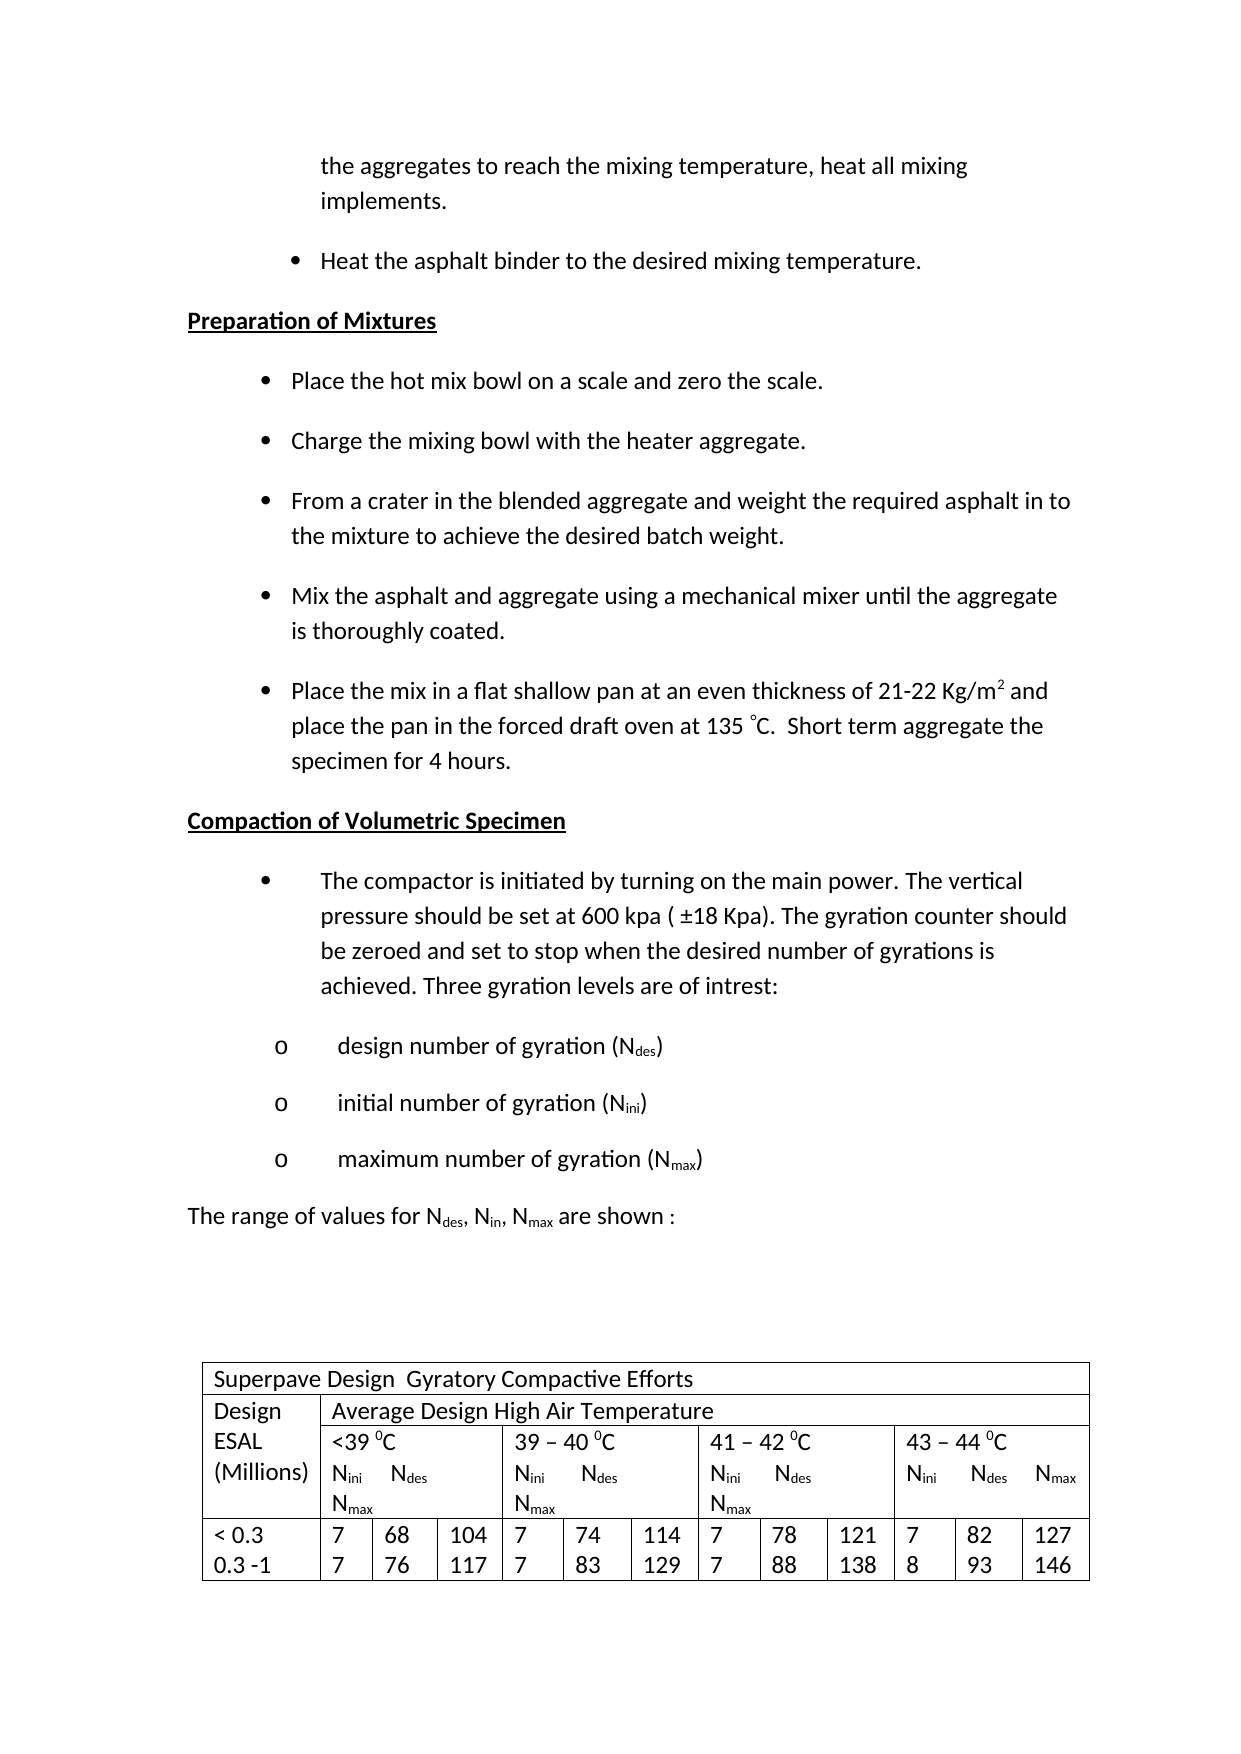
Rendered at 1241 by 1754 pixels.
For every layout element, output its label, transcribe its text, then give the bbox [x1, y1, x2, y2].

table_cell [564, 1519, 631, 1580]
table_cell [438, 1519, 502, 1580]
text The range of values for Ndes, Nin, Nmax are shown : [187, 1200, 1078, 1231]
table_cell 7 7 7 8 8 9 9 [321, 1519, 372, 1580]
table_cell <39 0C Nini Ndes Nmax [321, 1426, 502, 1518]
list maximum number of gyration (Nmax) [187, 1143, 1078, 1175]
list design number of gyration (Ndes) [187, 1030, 1078, 1062]
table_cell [203, 1519, 320, 1580]
text Heat the asphalt binder to the desired mixing temperature. [291, 245, 1078, 276]
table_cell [956, 1519, 1022, 1580]
table_cell 7 7 8 8 9 9 10 [503, 1519, 563, 1580]
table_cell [1023, 1519, 1089, 1580]
table_cell Average Design High Air Temperature [321, 1395, 1089, 1425]
text Mix the asphalt and aggregate using a mechanical mixer until the aggregate is thoroughly coated. [261, 580, 1078, 646]
list initial number of gyration (Nini) [187, 1087, 1078, 1118]
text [291, 150, 1078, 216]
table_cell 39 – 40 0C Nini Ndes Nmax [503, 1426, 698, 1518]
table_cell 43 – 44 0C Nini Ndes Nmax [895, 1426, 1089, 1518]
text Place the mix in a flat shallow pan at an even thickness of 21-22 Kg/m2 and place the pan in the forced draft oven at 135 C. Short term aggregate the specimen for 4 hours. [261, 675, 1078, 776]
text From a crater in the blended aggregate and weight the required asphalt in to the mixture to achieve the desired batch weight. [261, 485, 1078, 551]
table_cell 7 8 8 9 9 10 10 [895, 1519, 955, 1580]
text Place the hot mix bowl on a scale and zero the scale. [261, 365, 1078, 396]
text Charge the mixing bowl with the heater aggregate. [261, 425, 1078, 456]
table_cell 7 7 8 8 9 9 10 [699, 1519, 760, 1580]
text The compactor is initiated by turning on the main power. The vertical pressure should be set at 600 kpa ( ±18 Kpa). The gyration counter should be zeroed and set to stop when the desired number of gyrations is achieved. Three gyration levels are of intrest: [261, 865, 1078, 1001]
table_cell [373, 1519, 437, 1580]
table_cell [761, 1519, 827, 1580]
table_header Superpave Design Gyratory Compactive Efforts [203, 1363, 1089, 1394]
text Preparation of Mixtures [187, 305, 1078, 336]
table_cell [828, 1519, 894, 1580]
text Compaction of Volumetric Specimen [187, 805, 1078, 836]
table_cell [632, 1519, 698, 1580]
table_cell 41 – 42 0C Nini Ndes Nmax [699, 1426, 894, 1518]
table_cell Design ESAL (Millions) [203, 1395, 320, 1518]
